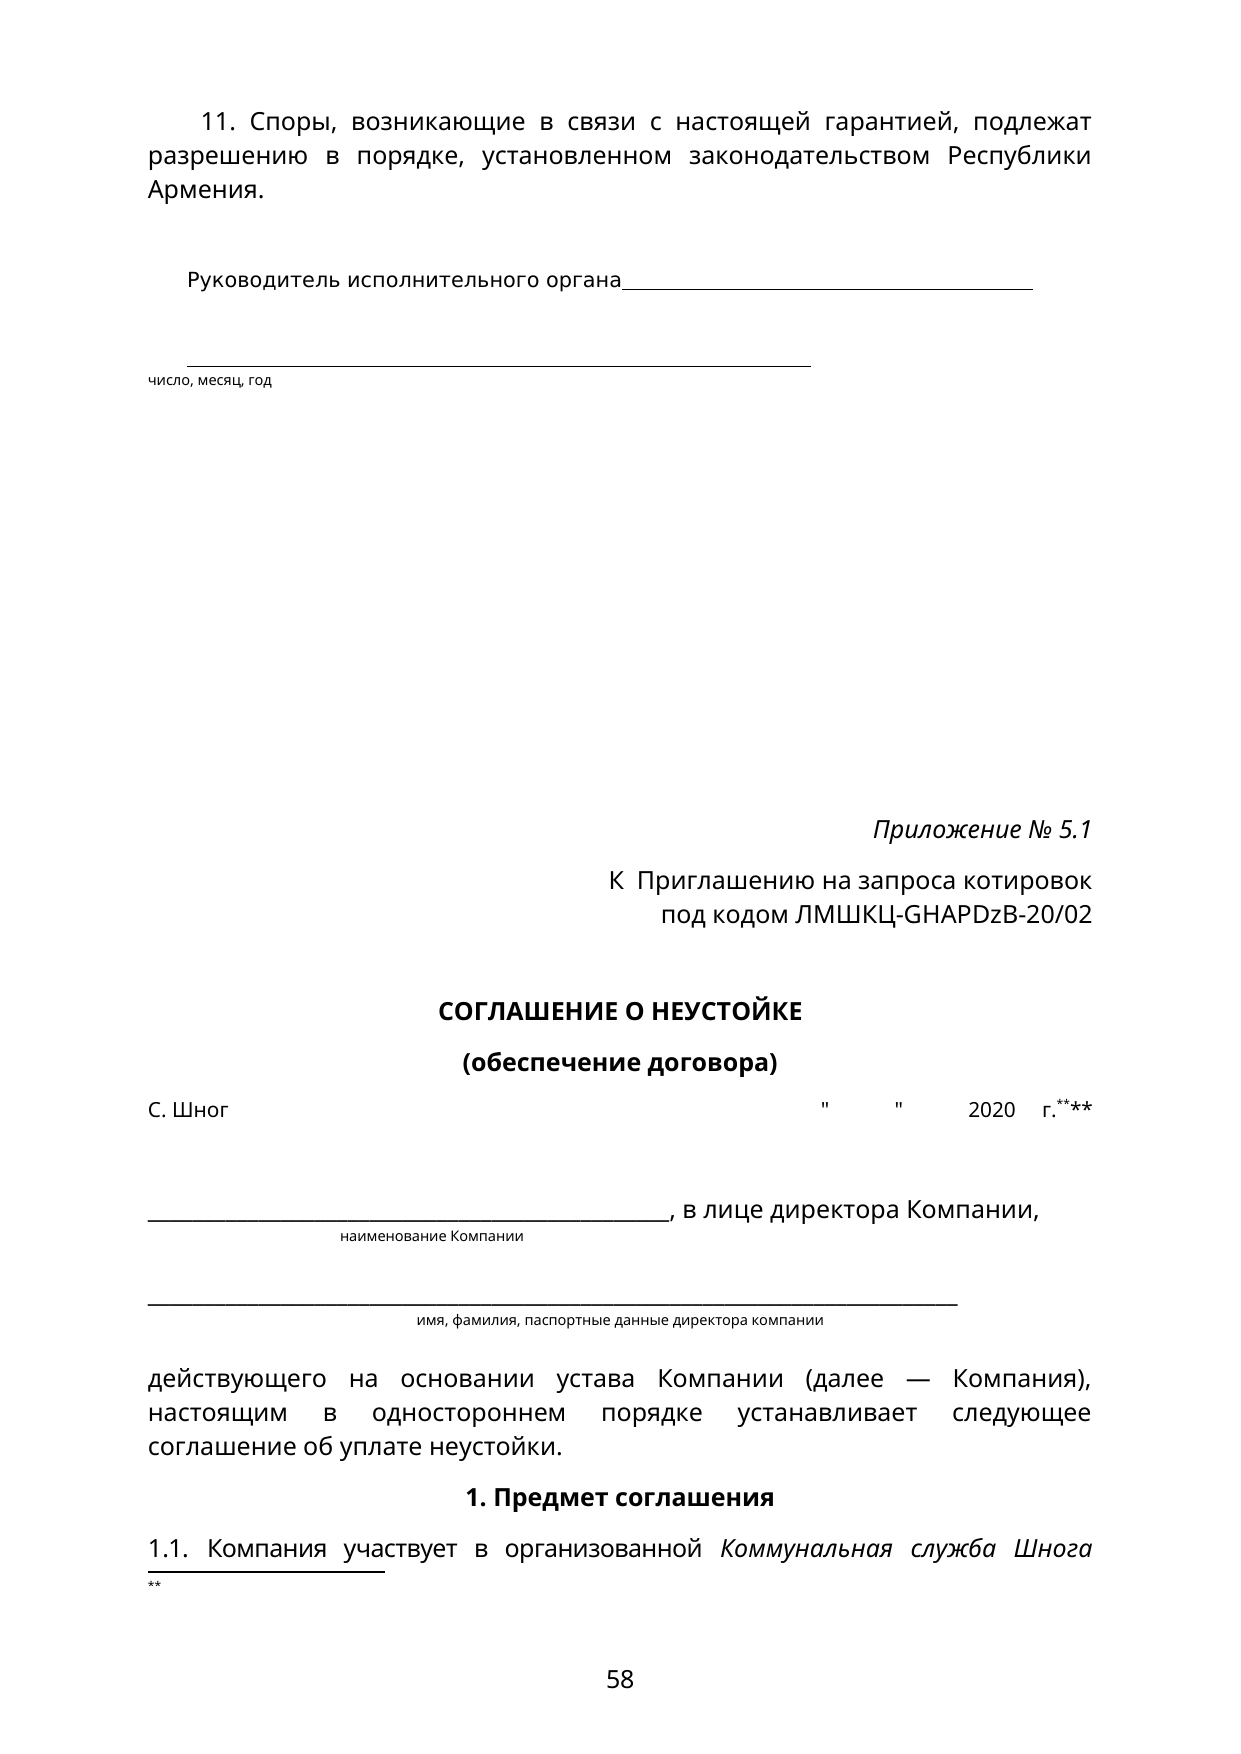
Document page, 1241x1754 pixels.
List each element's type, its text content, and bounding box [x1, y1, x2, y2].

text имя, фамилия, паспортные данные директора компании [148, 1310, 1092, 1344]
table_header С. Шног [136, 1095, 635, 1141]
text 11. Споры, возникающие в связи с настоящей гарантией, подлежат разрешению в порядке, установленном законодательством Республики Армения. [148, 103, 1092, 206]
text _________________________________________________________________________ [148, 1276, 1092, 1310]
text СОГЛАШЕНИЕ О НЕУСТОЙКЕ [148, 994, 1092, 1028]
text _______________________________________________, в лице директора Компании, [148, 1191, 1092, 1225]
text (обеспечение договора) [148, 1045, 1092, 1079]
text число, месяц, год [148, 370, 1092, 404]
text наименование Компании [340, 1225, 1092, 1259]
text 1. Предмет соглашения [148, 1480, 1092, 1514]
text действующего на основании устава Компании (далее — Компания), настоящим в одностороннем порядке устанавливает следующее соглашение об уплате неустойки. [148, 1361, 1092, 1463]
text Приложение № 5.1 [148, 812, 1092, 846]
table_header " " 2020 г.** [635, 1095, 1104, 1141]
text Руководитель исполнительного органа [148, 268, 1092, 292]
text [148, 1530, 1092, 1564]
text К Приглашению на запроса котировок под кодом ЛМШКЦ-GHAPDzB-20/02 [148, 863, 1092, 931]
